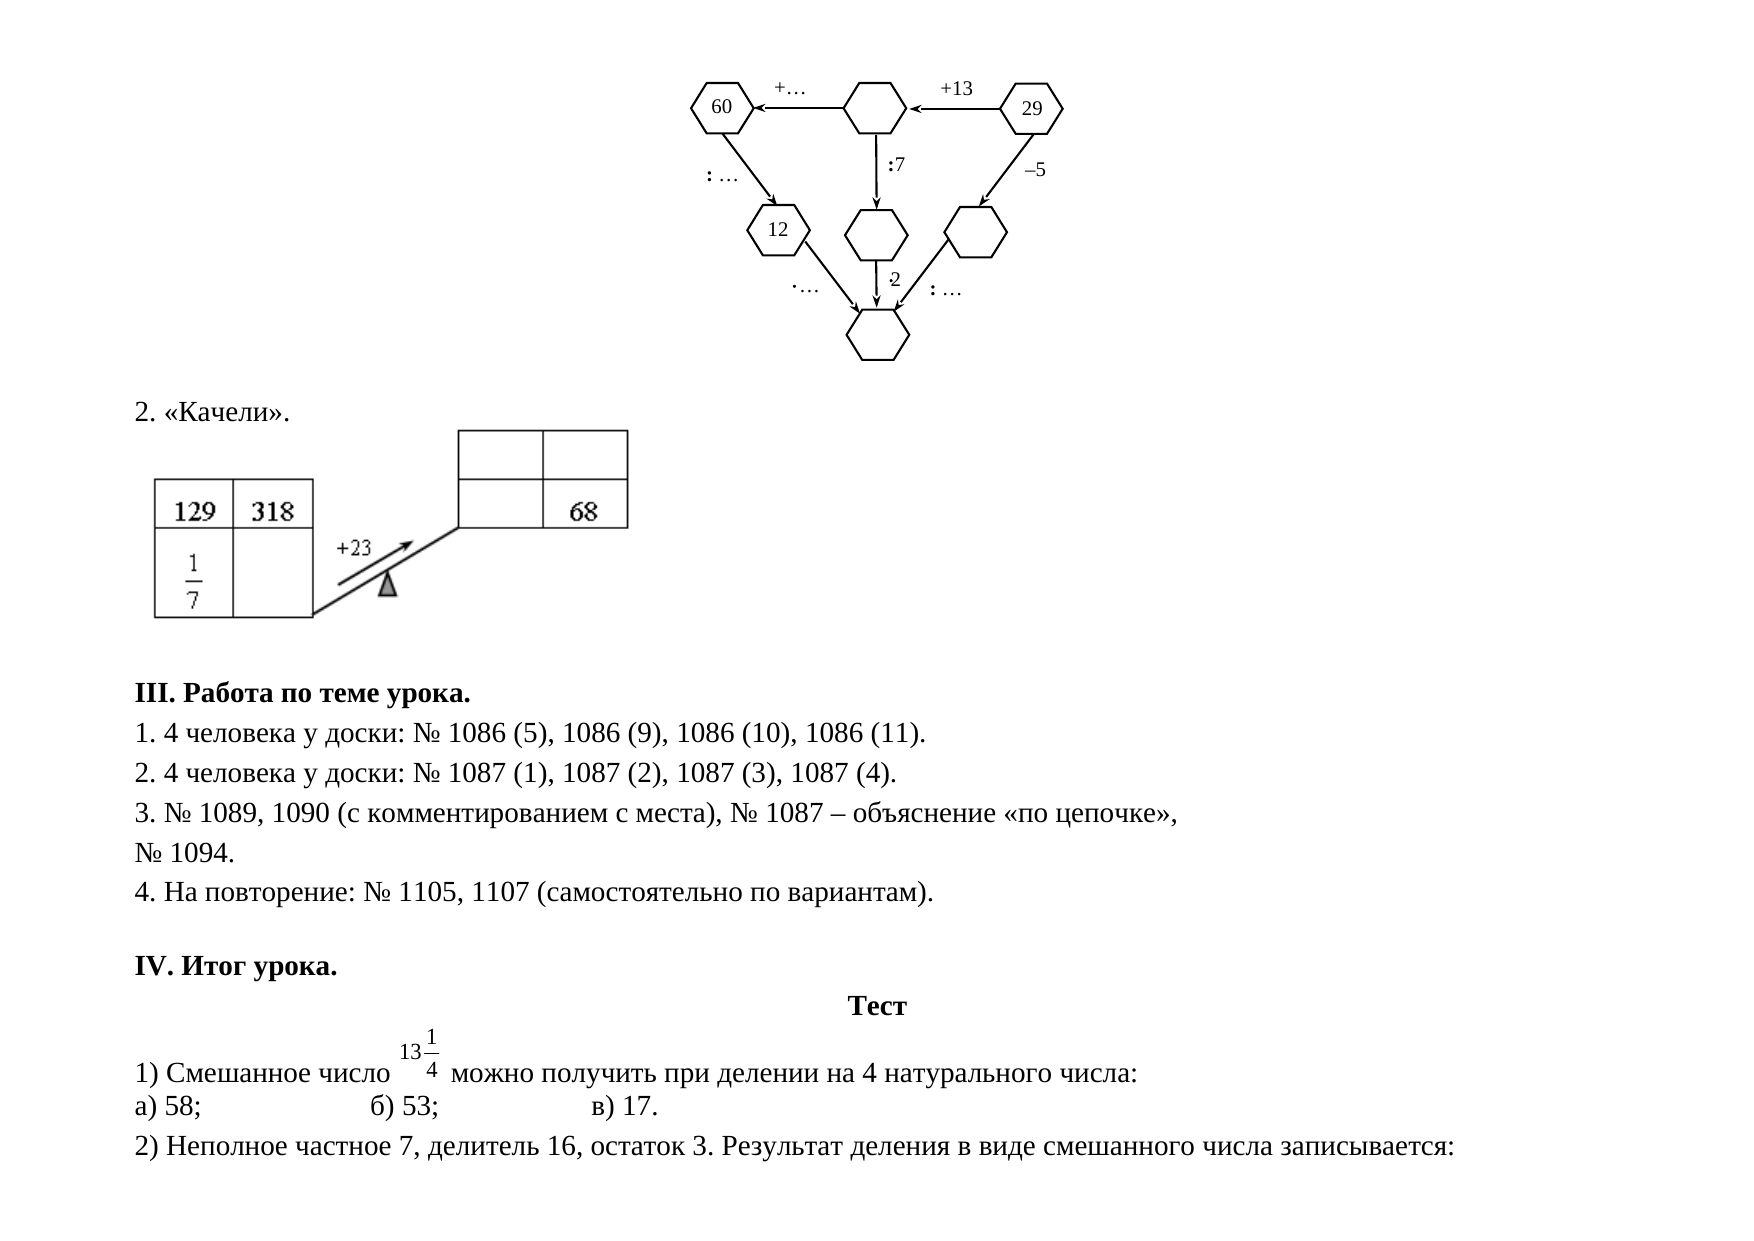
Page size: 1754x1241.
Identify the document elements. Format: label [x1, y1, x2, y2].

picture [134, 428, 649, 642]
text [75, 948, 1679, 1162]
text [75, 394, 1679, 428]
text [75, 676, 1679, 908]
